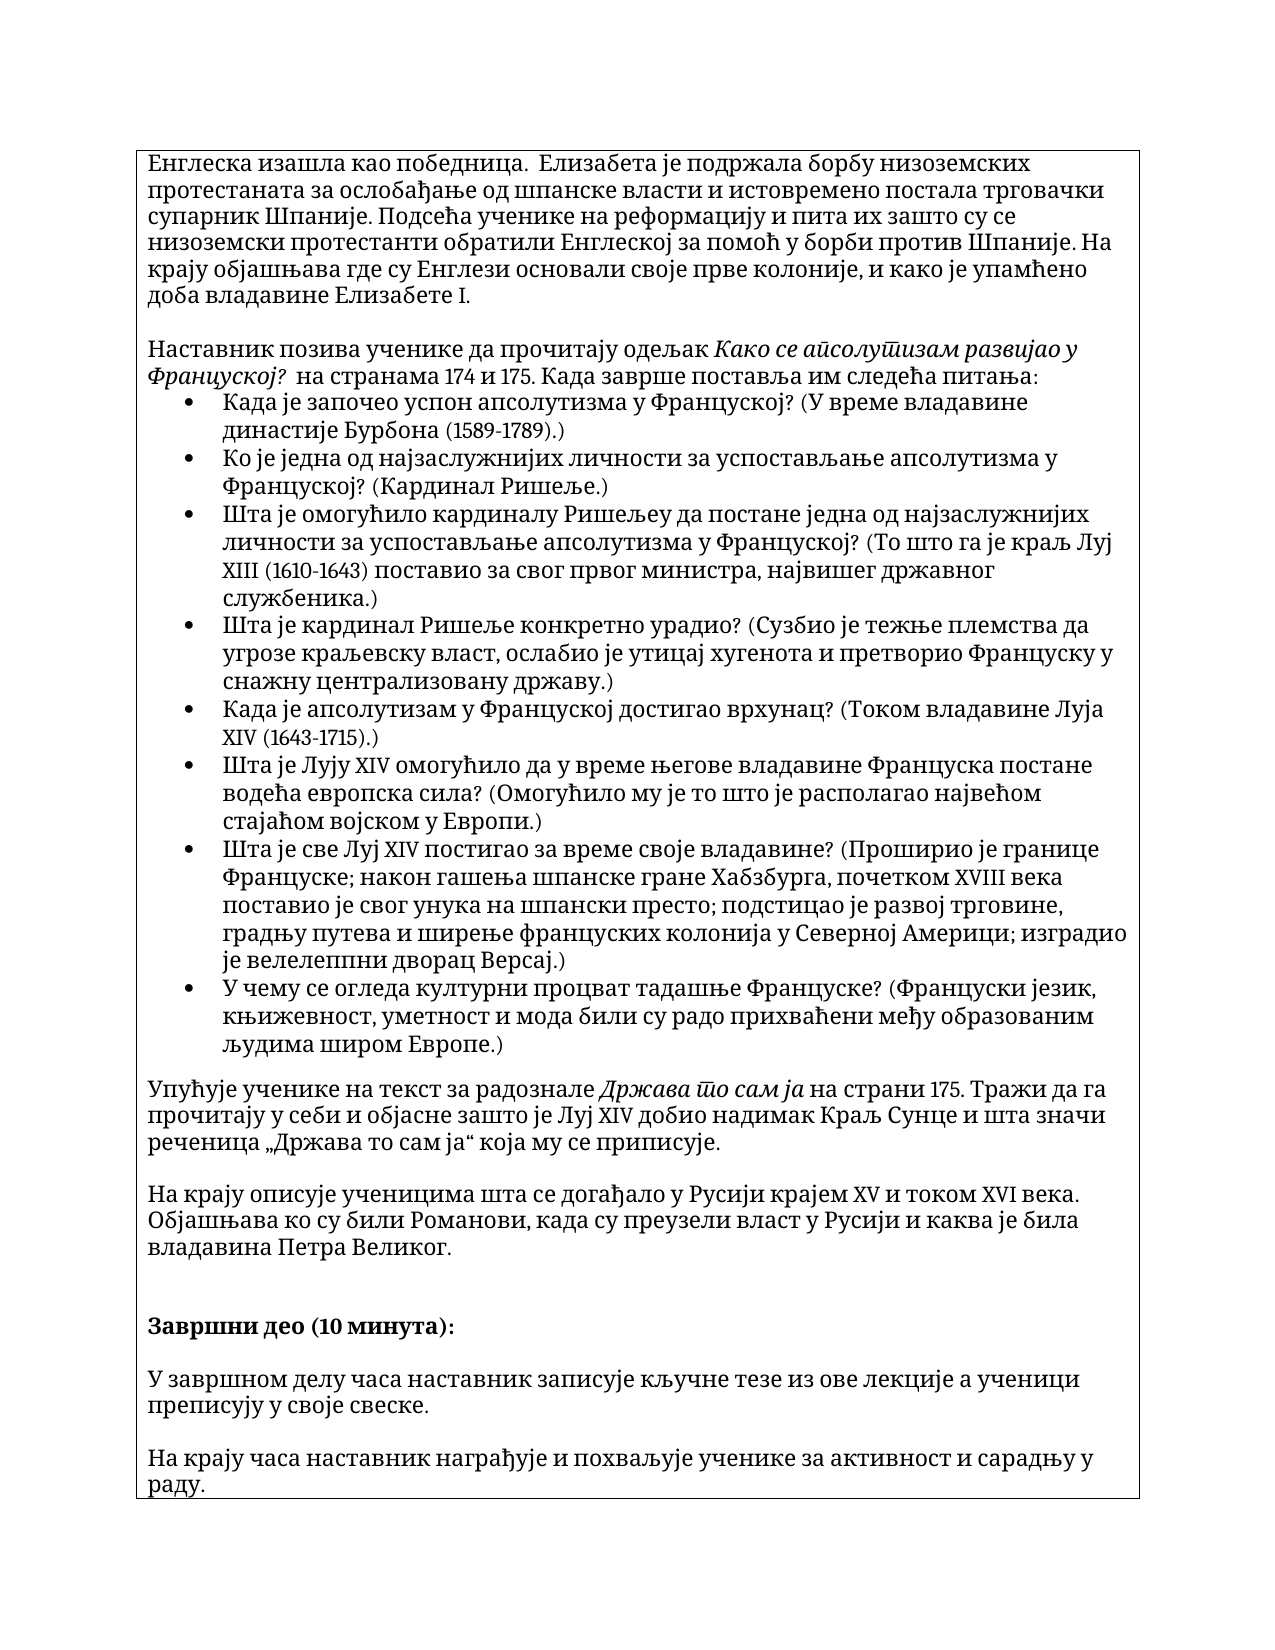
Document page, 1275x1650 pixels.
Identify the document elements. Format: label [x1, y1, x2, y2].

table_cell [137, 151, 1139, 1498]
